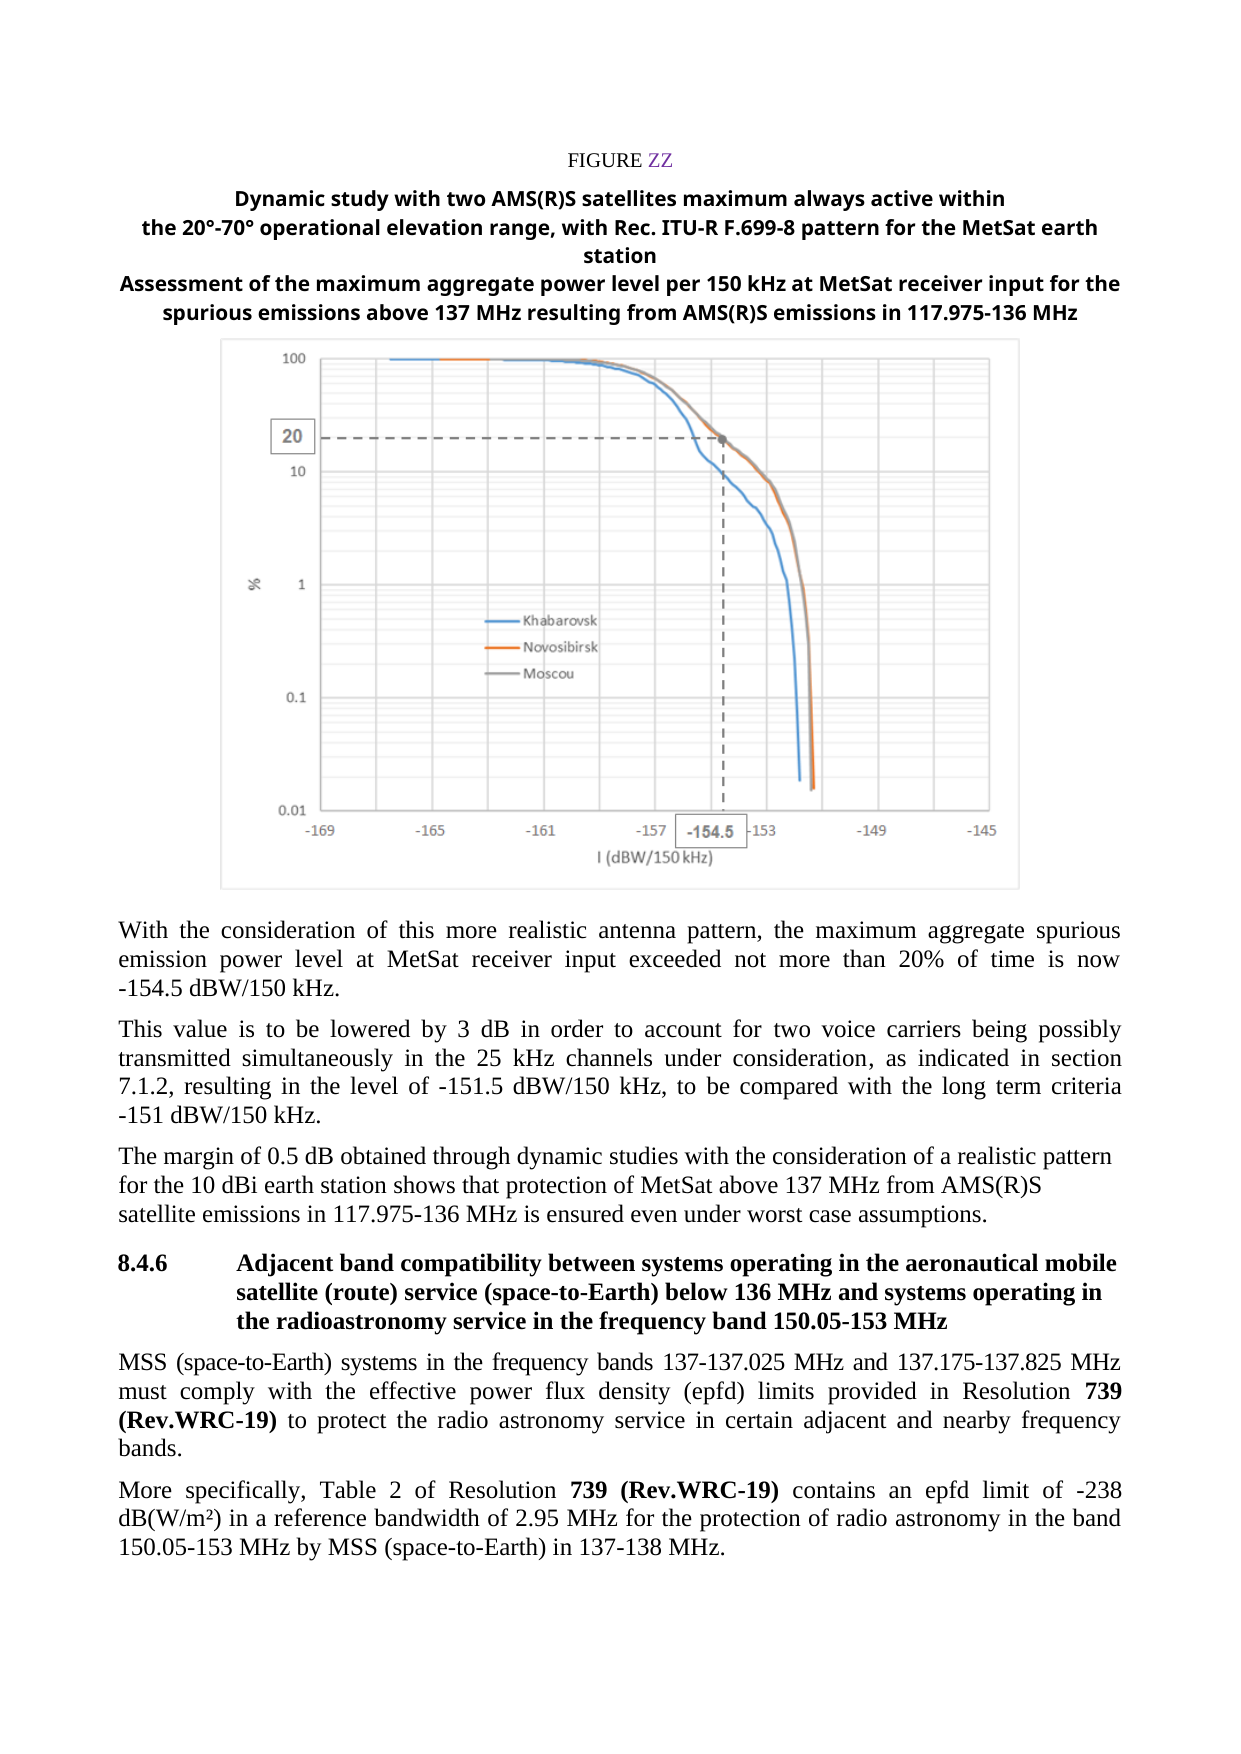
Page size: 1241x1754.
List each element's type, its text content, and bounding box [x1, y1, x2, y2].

text This value is to be lowered by 3 dB in order to account for two voice carriers being possibly transmitted simultaneously in the 25 kHz channels under consideration, as indicated in section 7.1.4, resulting in the level of -151.5 dBW/150 kHz, to be compared with the long term criteria -151 dBW/150 kHz. [118, 1014, 1122, 1129]
text More specifically, Table 2 of Resolution 739 (Rev.WRC-19) contains an epfd limit of -238 dB(W/m²) in a reference bandwidth of 2.95 MHz for the protection of radio astronomy in the band 150.05-153 MHz by MSS (space-to-Earth) in 137-138 MHz. [118, 1475, 1122, 1561]
picture [220, 338, 1021, 891]
subtitle Adjacent band compatibility between systems operating in the aeronautical mobile satellite (route) service (space-to-Earth) below 136 MHz and systems operating in the radioastronomy service in the frequency band 150.05-153 MHz [117, 1248, 1122, 1335]
text The margin of 0.5 dB obtained through dynamic studies with the consideration of a realistic pattern for the 10 dBi earth station shows that protection of MetSat above 137 MHz from AMS(R)S satellite emissions in 117.975-136 MHz is ensured even under worst case assumptions. [118, 1141, 1122, 1228]
text With the consideration of this more realistic antenna pattern, the maximum aggregate spurious emission power level at MetSat receiver input exceeded not more than 20% of time is now -154.5 dBW/150 kHz. [118, 915, 1122, 1001]
text MSS (space-to-Earth) systems in the frequency bands 137-137.025 MHz and 137.175-137.825 MHz must comply with the effective power flux density (epfd) limits provided in Resolution 739 (Rev.WRC-19) to protect the radio astronomy service in certain adjacent and nearby frequency bands. [118, 1347, 1122, 1462]
text Figure ZZ [118, 148, 1122, 172]
title Dynamic study with two AMS(R)S satellites maximum always active within the 20°-70° operational elevation range, with Rec. ITU-R F.699-8 pattern for the MetSat earth station Assessment of the maximum aggregate power level per 150 kHz at MetSat receiver input for the spurious emissions above 137 MHz resulting from AMS(R)S emissions in 117.975-136 MHz [118, 184, 1122, 326]
